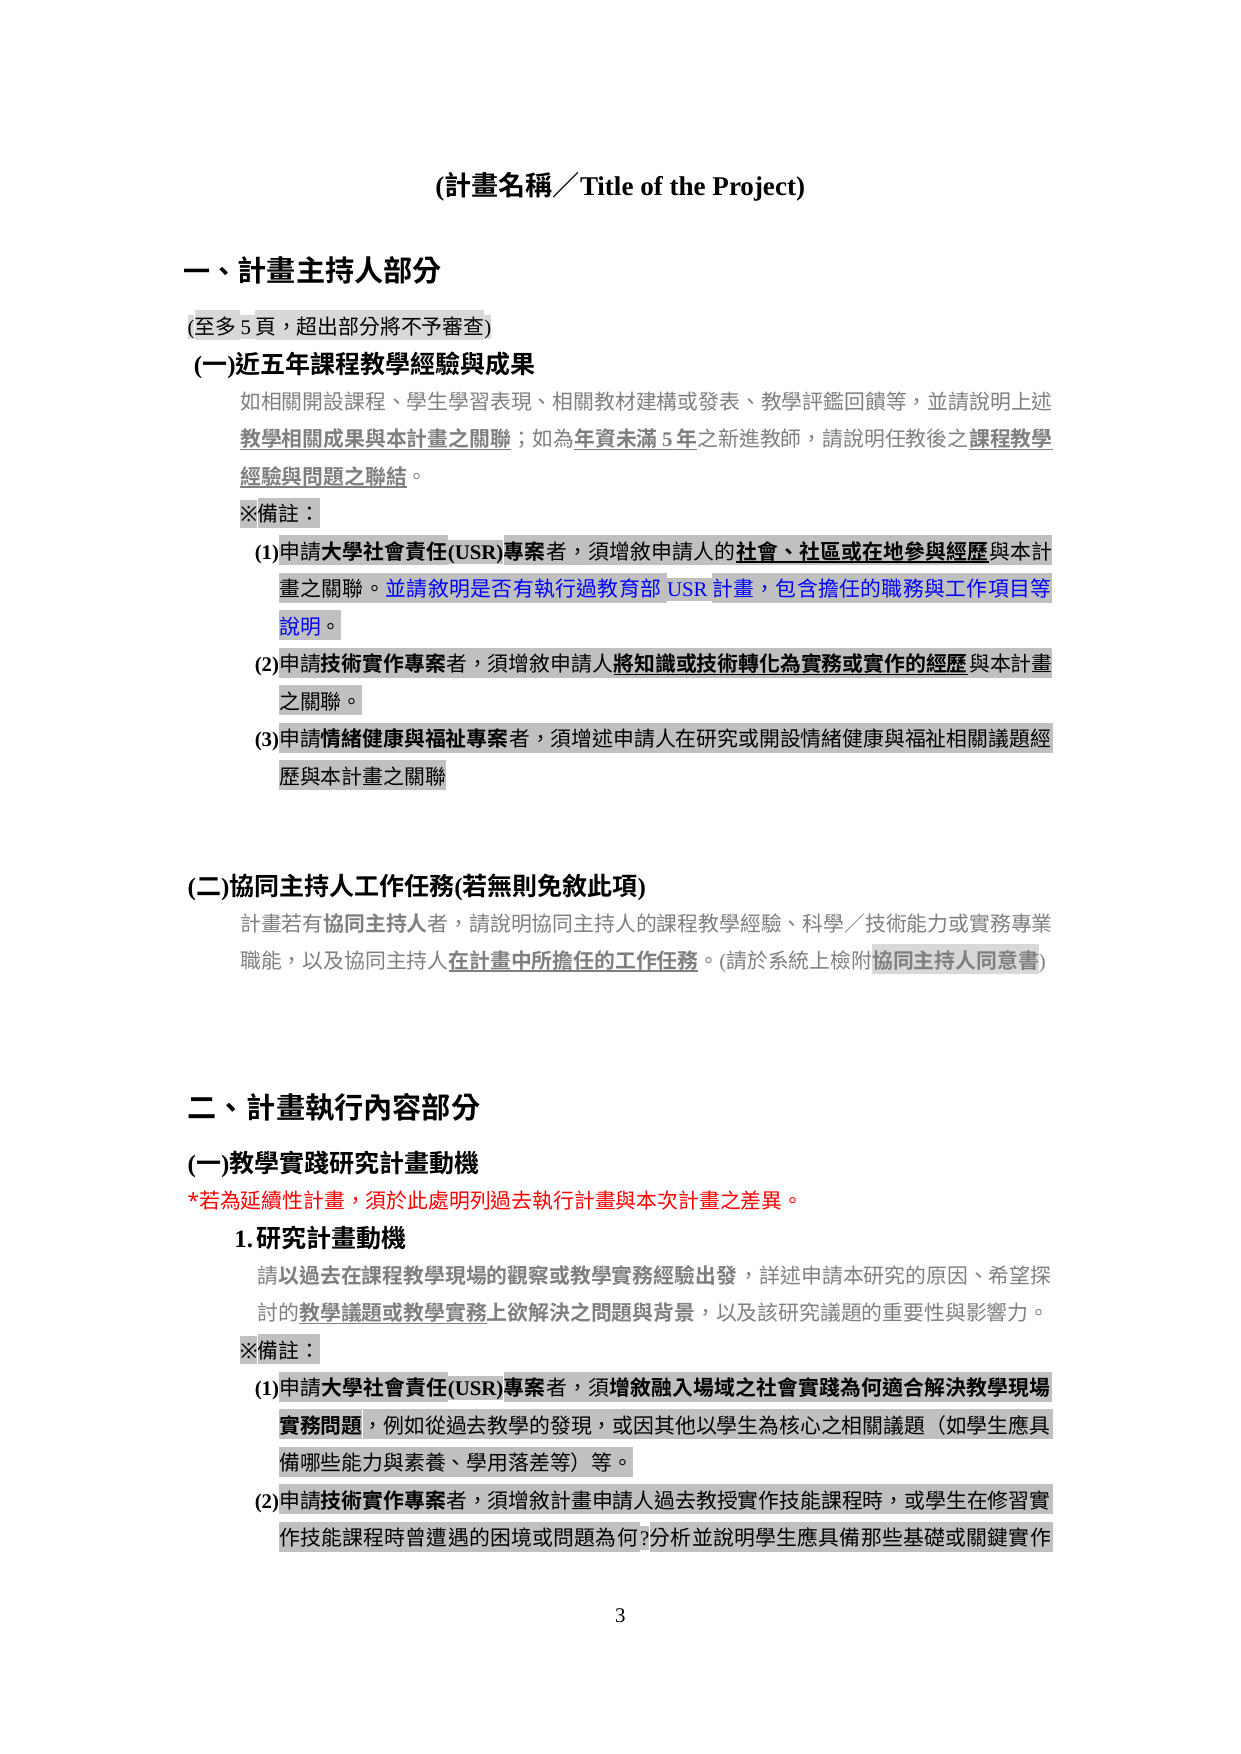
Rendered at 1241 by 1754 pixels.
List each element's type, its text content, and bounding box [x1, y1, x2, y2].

list 申請大學社會責任(USR)專案者，須增敘融入場域之社會實踐為何適合解決教學現場實務問題，例如從過去教學的發現，或因其他以學生為核心之相關議題（如學生應具備哪些能力與素養、學用落差等）等。 [254, 1368, 1053, 1480]
list ※備註： [240, 494, 1053, 532]
text *若為延續性計畫，須於此處明列過去執行計畫與本次計畫之差異。 [187, 1180, 1053, 1218]
list 申請情緒健康與福祉專案者，須增述申請人在研究或開設情緒健康與福祉相關議題經歷與本計畫之關聯 [254, 719, 1053, 794]
list 請以過去在課程教學現場的觀察或教學實務經驗出發，詳述申請本研究的原因、希望探討的教學議題或教學實務上欲解決之問題與背景，以及該研究議題的重要性與影響力。 [257, 1255, 1053, 1330]
text (二)協同主持人工作任務(若無則免敘此項) [187, 866, 1053, 903]
list 如相關開設課程、學生學習表現、相關教材建構或發表、教學評鑑回饋等，並請說明上述教學相關成果與本計畫之關聯；如為年資未滿5年之新進教師，請說明任教後之課程教學經驗與問題之聯結。 [240, 450, 1053, 494]
list ※備註： [240, 1330, 1053, 1368]
list 計畫執行內容部分 [187, 1068, 1053, 1143]
list 申請大學社會責任(USR)專案者，須增敘申請人的社會、社區或在地參與經歷與本計畫之關聯。並請敘明是否有執行過教育部USR計畫，包含擔任的職務與工作項目等說明。 [254, 532, 1053, 644]
text (一)教學實踐研究計畫動機 [187, 1143, 1053, 1180]
list 研究計畫動機 [234, 1218, 1053, 1255]
text (計畫名稱／Title of the Project) [580, 164, 1053, 203]
text (至多5頁，超出部分將不予審查) [187, 307, 1053, 344]
text (計畫名稱／Title of the Project) [187, 164, 444, 203]
text (一)近五年課程教學經驗與成果 [187, 344, 1053, 382]
list 如相關開設課程、學生學習表現、相關教材建構或發表、教學評鑑回饋等，並請說明上述教學相關成果與本計畫之關聯；如為年資未滿5年之新進教師，請說明任教後之課程教學經驗與問題之聯結。 [240, 415, 1053, 449]
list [254, 1480, 1053, 1555]
list 申請技術實作專案者，須增敘申請人將知識或技術轉化為實務或實作的經歷與本計畫之關聯。 [254, 644, 1053, 719]
list 計畫若有協同主持人者，請說明協同主持人的課程教學經驗、科學／技術能力或實務專業職能，以及協同主持人在計畫中所擔任的工作任務。(請於系統上檢附協同主持人同意書) [240, 903, 1053, 978]
list 計畫主持人部分 [183, 232, 1053, 307]
